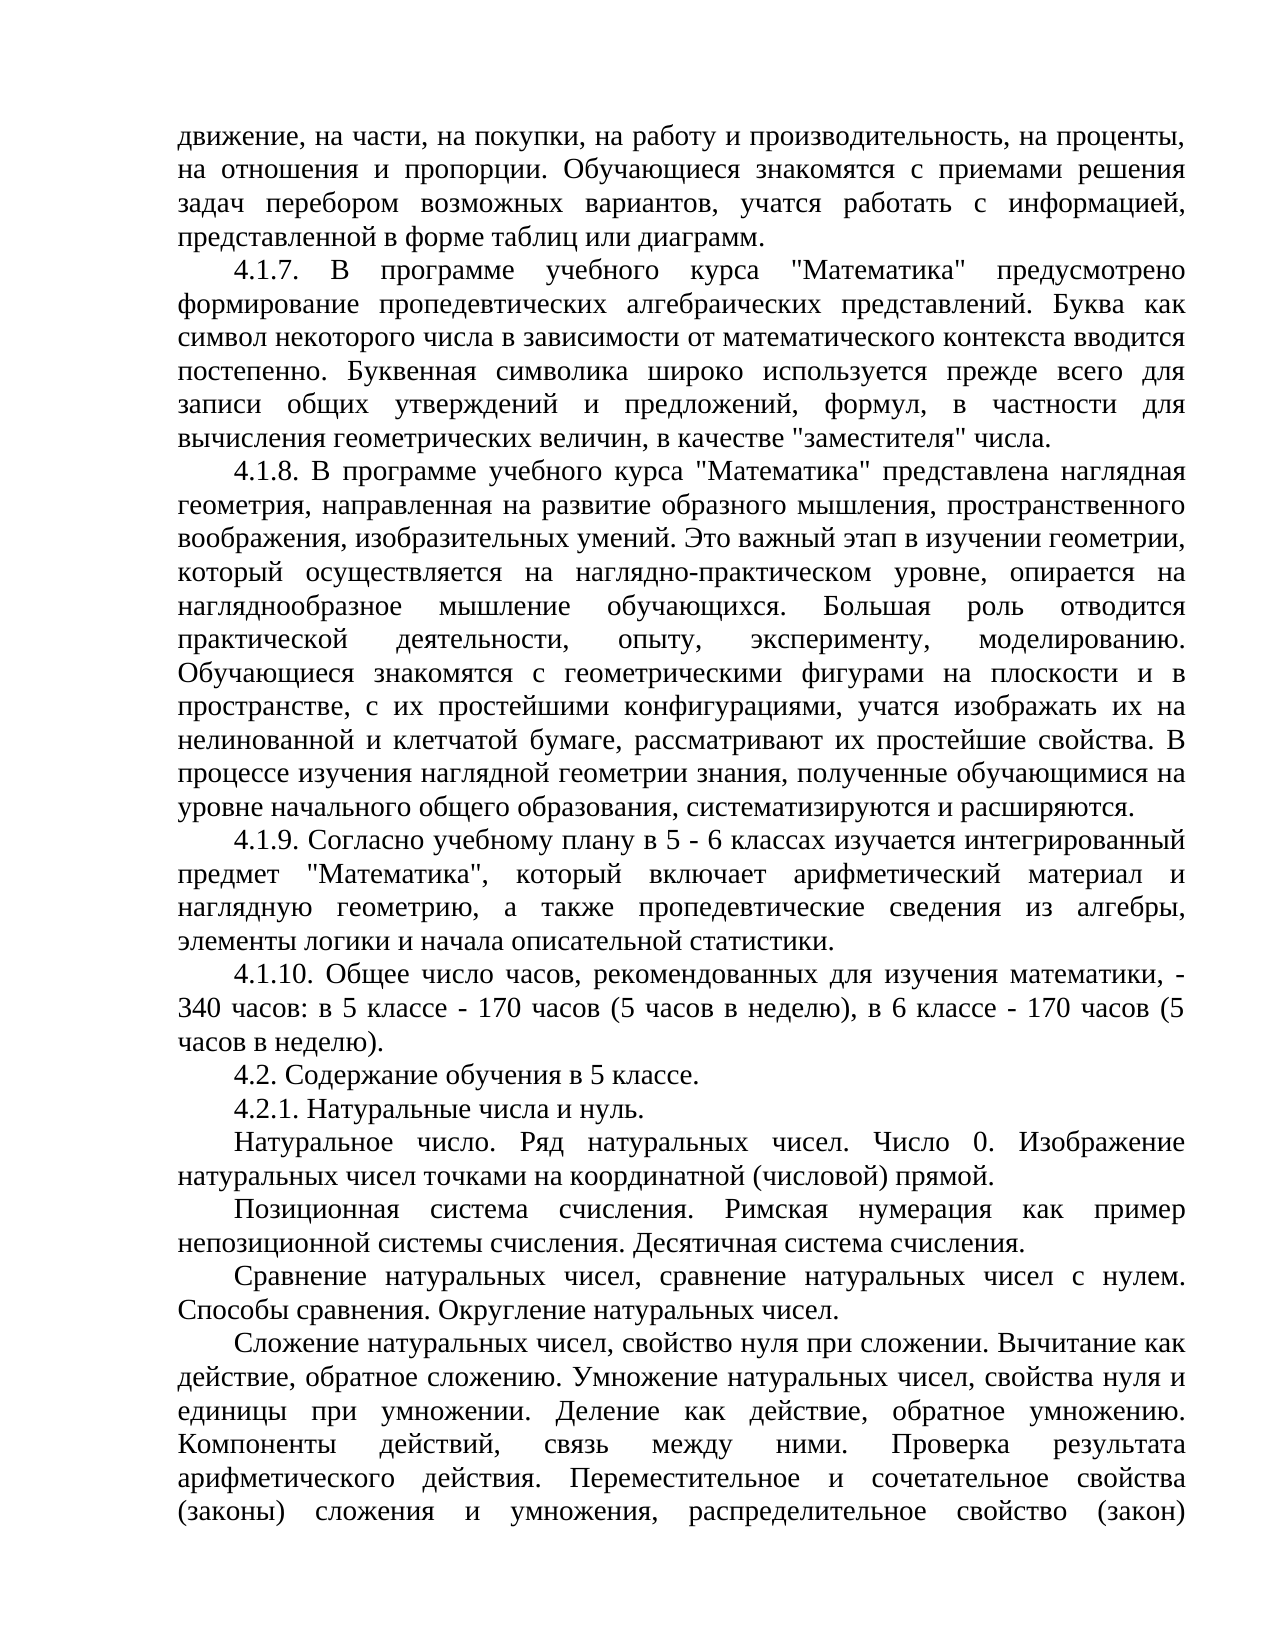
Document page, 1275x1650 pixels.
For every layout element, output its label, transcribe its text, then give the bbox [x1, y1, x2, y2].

text 4.1.8. В программе учебного курса "Математика" представлена наглядная геометрия, направленная на развитие образного мышления, пространственного воображения, изобразительных умений. Это важный этап в изучении геометрии, который осуществляется на наглядно-практическом уровне, опирается на нагляднообразное мышление обучающихся. Большая роль отводится практической деятельности, опыту, эксперименту, моделированию. Обучающиеся знакомятся с геометрическими фигурами на плоскости и в пространстве, с их простейшими конфигурациями, учатся изображать их на нелинованной и клетчатой бумаге, рассматривают их простейшие свойства. В процессе изучения наглядной геометрии знания, полученные обучающимися на уровне начального общего образования, систематизируются и расширяются. [177, 453, 1186, 822]
text 4.2. Содержание обучения в 5 классе. [177, 1057, 1186, 1091]
text Натуральное число. Ряд натуральных чисел. Число 0. Изображение натуральных чисел точками на координатной (числовой) прямой. [177, 1124, 1186, 1191]
text Сравнение натуральных чисел, сравнение натуральных чисел с нулем. Способы сравнения. Округление натуральных чисел. [177, 1258, 1186, 1326]
text 4.1.10. Общее число часов, рекомендованных для изучения математики, - 340 часов: в 5 классе - 170 часов (5 часов в неделю), в 6 классе - 170 часов (5 часов в неделю). [177, 957, 1186, 1057]
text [177, 118, 1186, 252]
text Позиционная система счисления. Римская нумерация как пример непозиционной системы счисления. Десятичная система счисления. [177, 1191, 1186, 1258]
text 4.1.9. Согласно учебному плану в 5 - 6 классах изучается интегрированный предмет "Математика", который включает арифметический материал и наглядную геометрию, а также пропедевтические сведения из алгебры, элементы логики и начала описательной статистики. [177, 822, 1186, 957]
text 4.2.1. Натуральные числа и нуль. [177, 1091, 1186, 1124]
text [177, 1326, 1186, 1527]
text 4.1.7. В программе учебного курса "Математика" предусмотрено формирование пропедевтических алгебраических представлений. Буква как символ некоторого числа в зависимости от математического контекста вводится постепенно. Буквенная символика широко используется прежде всего для записи общих утверждений и предложений, формул, в частности для вычисления геометрических величин, в качестве "заместителя" числа. [177, 252, 1186, 453]
